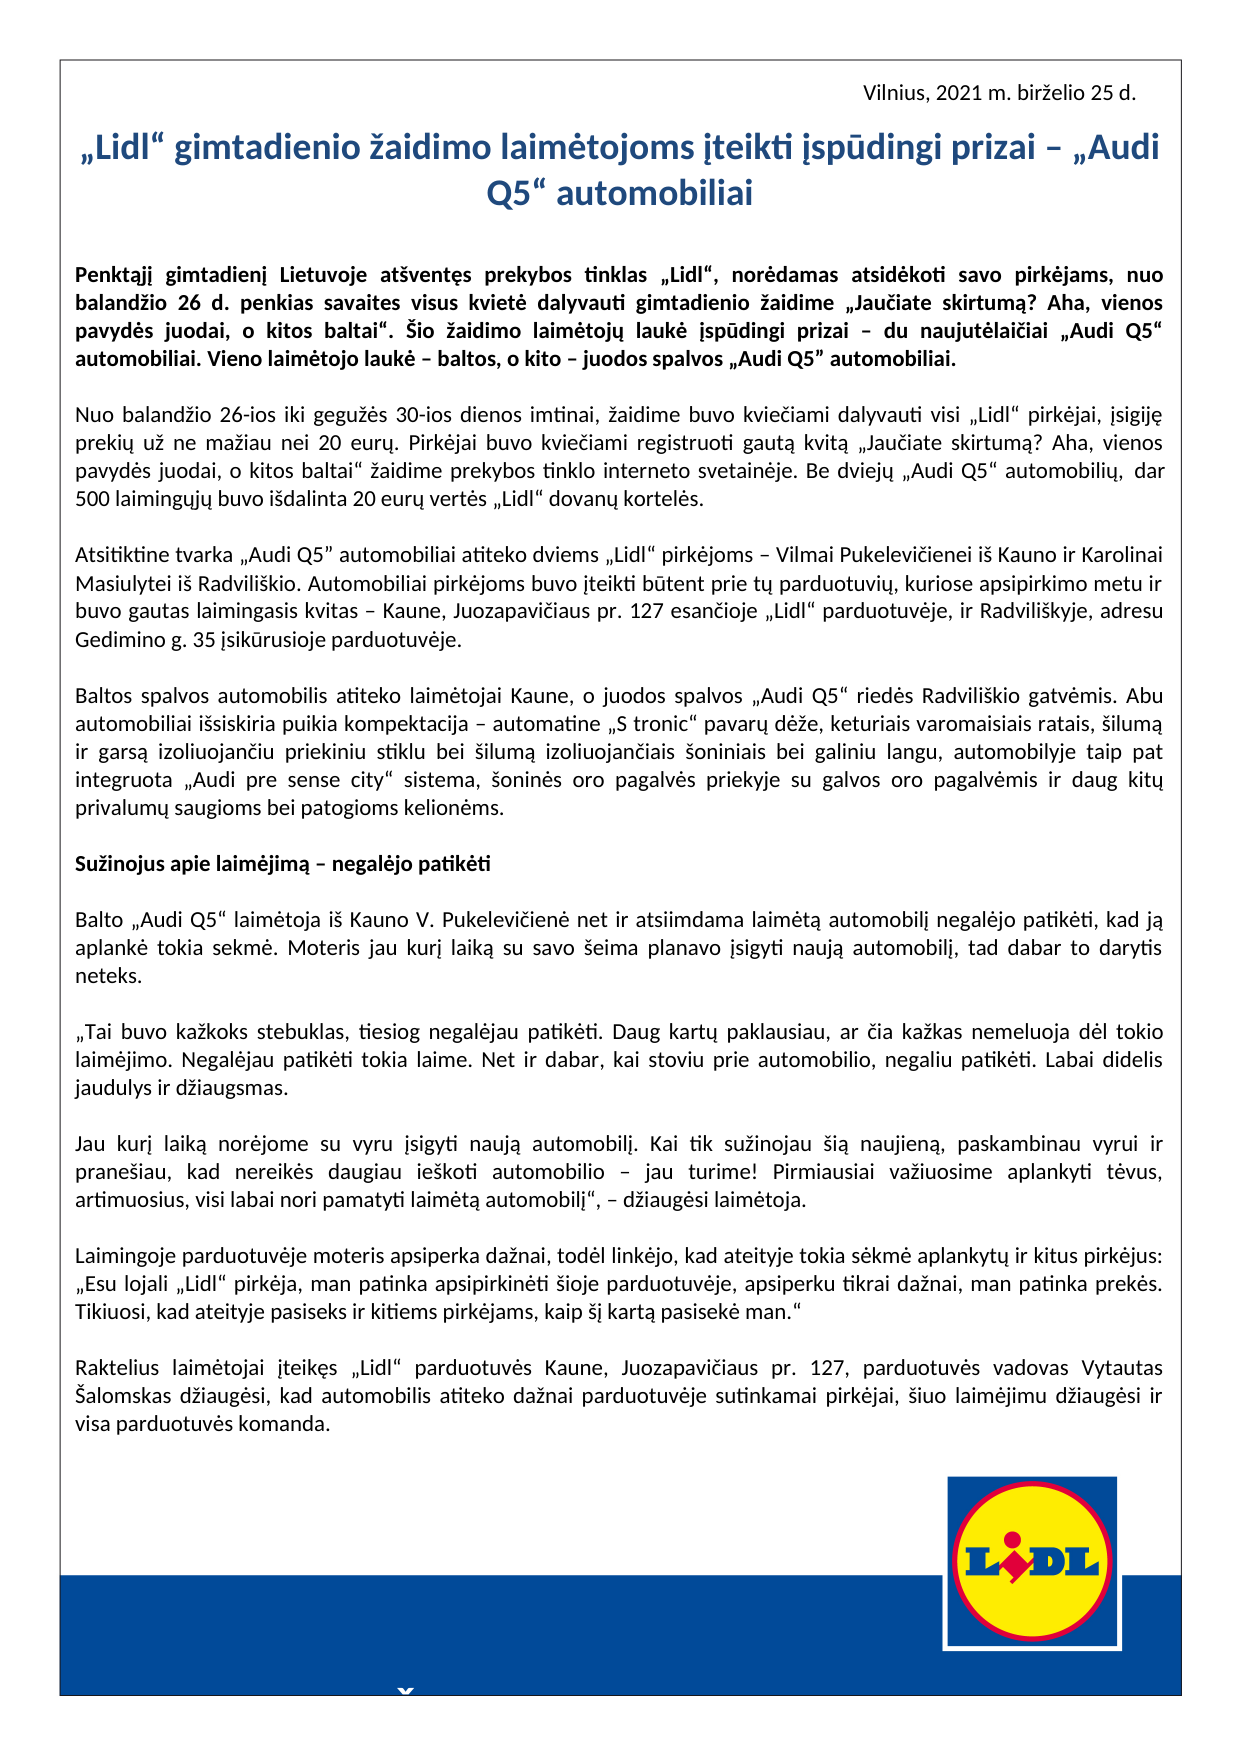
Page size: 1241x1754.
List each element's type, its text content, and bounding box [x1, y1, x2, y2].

text Vilnius, 2021 m. birželio 25 d. [94, 75, 1136, 106]
text Jau kurį laiką norėjome su vyru įsigyti naują automobilį. Kai tik sužinojau šią naujieną, paskambinau vyrui ir pranešiau, kad nereikės daugiau ieškoti automobilio – jau turime! Pirmiausiai važiuosime aplankyti tėvus, artimuosius, visi labai nori pamatyti laimėtą automobilį“, – džiaugėsi laimėtoja. [75, 1129, 1165, 1213]
text Sužinojus apie laimėjimą – negalėjo patikėti [75, 849, 1165, 877]
text Atsitiktine tvarka „Audi Q5” automobiliai atiteko dviems „Lidl“ pirkėjoms – Vilmai Pukelevičienei iš Kauno ir Karolinai Masiulytei iš Radviliškio. Automobiliai pirkėjoms buvo įteikti būtent prie tų parduotuvių, kuriose apsipirkimo metu ir buvo gautas laimingasis kvitas – Kaune, Juozapavičiaus pr. 127 esančioje „Lidl“ parduotuvėje, ir Radviliškyje, adresu Gedimino g. 35 įsikūrusioje parduotuvėje. [75, 541, 1165, 653]
text „Tai buvo kažkoks stebuklas, tiesiog negalėjau patikėti. Daug kartų paklausiau, ar čia kažkas nemeluoja dėl tokio laimėjimo. Negalėjau patikėti tokia laime. Net ir dabar, kai stoviu prie automobilio, negaliu patikėti. Labai didelis jaudulys ir džiaugsmas. [75, 1017, 1165, 1101]
text Baltos spalvos automobilis atiteko laimėtojai Kaune, o juodos spalvos „Audi Q5“ riedės Radviliškio gatvėmis. Abu automobiliai išsiskiria puikia kompektacija – automatine „S tronic“ pavarų dėže, keturiais varomaisiais ratais, šilumą ir garsą izoliuojančiu priekiniu stiklu bei šilumą izoliuojančiais šoniniais bei galiniu langu, automobilyje taip pat integruota „Audi pre sense city“ sistema, šoninės oro pagalvės priekyje su galvos oro pagalvėmis ir daug kitų privalumų saugioms bei patogioms kelionėms. [75, 681, 1165, 821]
text Penktąjį gimtadienį Lietuvoje atšventęs prekybos tinklas „Lidl“, norėdamas atsidėkoti savo pirkėjams, nuo balandžio 26 d. penkias savaites visus kvietė dalyvauti gimtadienio žaidime „Jaučiate skirtumą? Aha, vienos pavydės juodai, o kitos baltai“. Šio žaidimo laimėtojų laukė įspūdingi prizai – du naujutėlaičiai „Audi Q5“ automobiliai. Vieno laimėtojo laukė – baltos, o kito – juodos spalvos „Audi Q5” automobiliai. [75, 260, 1165, 372]
text Balto „Audi Q5“ laimėtoja iš Kauno V. Pukelevičienė net ir atsiimdama laimėtą automobilį negalėjo patikėti, kad ją aplankė tokia sekmė. Moteris jau kurį laiką su savo šeima planavo įsigyti naują automobilį, tad dabar to darytis neteks. [75, 905, 1165, 989]
text Raktelius laimėtojai įteikęs „Lidl“ parduotuvės Kaune, Juozapavičiaus pr. 127, parduotuvės vadovas Vytautas Šalomskas džiaugėsi, kad automobilis atiteko dažnai parduotuvėje sutinkamai pirkėjai, šiuo laimėjimu džiaugėsi ir visa parduotuvės komanda. [75, 1353, 1165, 1437]
text Laimingoje parduotuvėje moteris apsiperka dažnai, todėl linkėjo, kad ateityje tokia sėkmė aplankytų ir kitus pirkėjus: „Esu lojali „Lidl“ pirkėja, man patinka apsipirkinėti šioje parduotuvėje, apsiperku tikrai dažnai, man patinka prekės. Tikiuosi, kad ateityje pasiseks ir kitiems pirkėjams, kaip šį kartą pasisekė man.“ [75, 1241, 1165, 1325]
text Nuo balandžio 26-ios iki gegužės 30-ios dienos imtinai, žaidime buvo kviečiami dalyvauti visi „Lidl“ pirkėjai, įsigiję prekių už ne mažiau nei 20 eurų. Pirkėjai buvo kviečiami registruoti gautą kvitą „Jaučiate skirtumą? Aha, vienos pavydės juodai, o kitos baltai“ žaidime prekybos tinklo interneto svetainėje. Be dviejų „Audi Q5“ automobilių, dar 500 laimingųjų buvo išdalinta 20 eurų vertės „Lidl“ dovanų kortelės. [75, 401, 1165, 513]
picture [0, 0, 1241, 1754]
text „Lidl“ gimtadienio žaidimo laimėtojoms įteikti įspūdingi prizai – „Audi Q5“ automobiliai [75, 123, 1165, 214]
